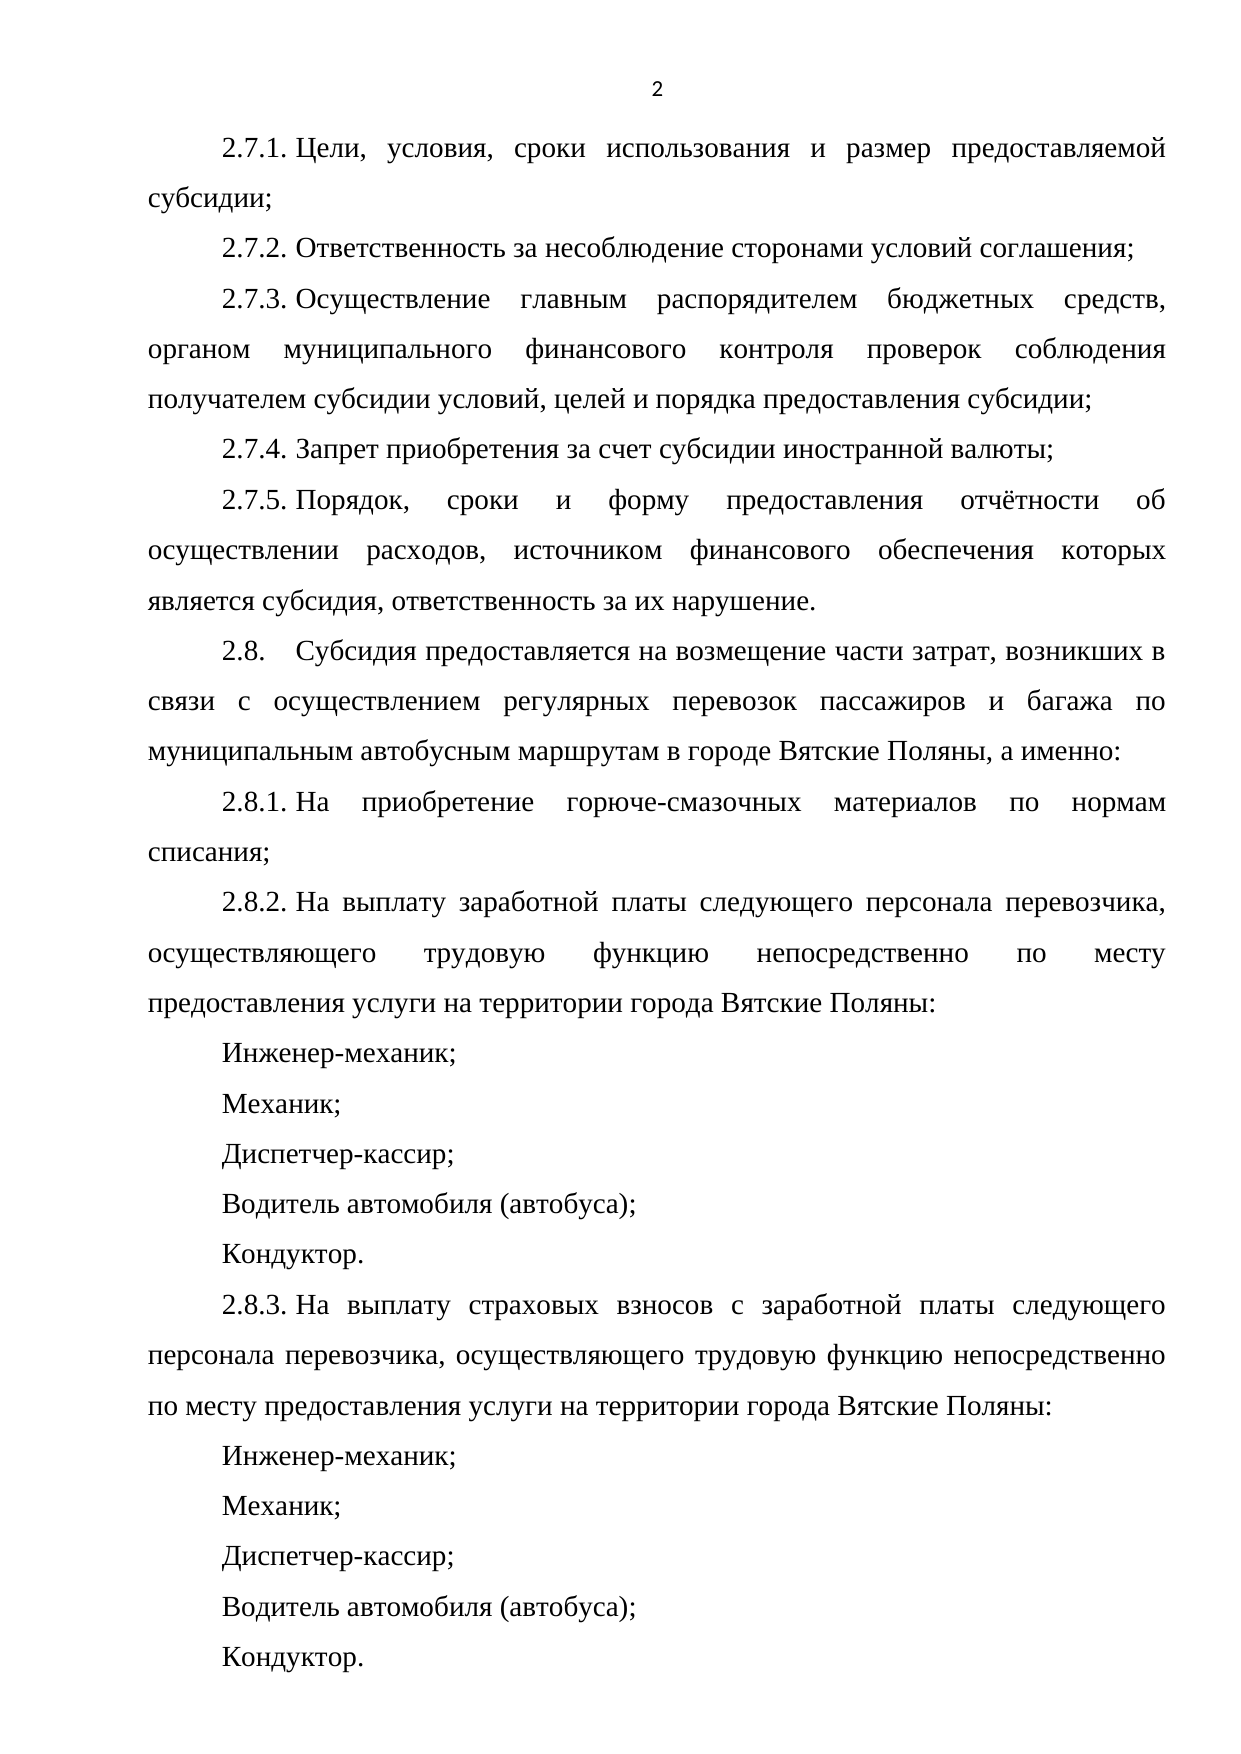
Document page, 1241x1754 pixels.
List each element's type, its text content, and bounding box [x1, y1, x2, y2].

text 2.8.3. На выплату страховых взносов с заработной платы следующего персонала перевозчика, осуществляющего трудовую функцию непосредственно по месту предоставления услуги на территории города Вятские Поляны: [148, 1287, 1167, 1421]
text Диспетчер-кассир; [148, 1538, 1167, 1572]
text 2.8.2. На выплату заработной платы следующего персонала перевозчика, осуществляющего трудовую функцию непосредственно по месту предоставления услуги на территории города Вятские Поляны: [148, 884, 1167, 1019]
text Водитель автомобиля (автобуса); [148, 1186, 1167, 1220]
text 2.8.1. На приобретение горюче-смазочных материалов по нормам списания; [148, 784, 1167, 868]
text 2.8. Субсидия предоставляется на возмещение части затрат, возникших в связи с осуществлением регулярных перевозок пассажиров и багажа по муниципальным автобусным маршрутам в городе Вятские Поляны, а именно: [148, 633, 1167, 767]
text Инженер-механик; [148, 1035, 1167, 1069]
text Диспетчер-кассир; [148, 1136, 1167, 1169]
text Механик; [148, 1488, 1167, 1522]
text 2.7.3. Осуществление главным распорядителем бюджетных средств, органом муниципального финансового контроля проверок соблюдения получателем субсидии условий, целей и порядка предоставления субсидии; [148, 281, 1167, 415]
text 2.7.4. Запрет приобретения за счет субсидии иностранной валюты; [148, 432, 1167, 465]
text Кондуктор. [148, 1639, 1167, 1673]
text Водитель автомобиля (автобуса); [148, 1589, 1167, 1622]
text 2.7.5. Порядок, сроки и форму предоставления отчётности об осуществлении расходов, источником финансового обеспечения которых является субсидия, ответственность за их нарушение. [148, 482, 1167, 616]
text 2.7.1. Цели, условия, сроки использования и размер предоставляемой субсидии; [148, 130, 1167, 214]
text Механик; [148, 1086, 1167, 1119]
text Кондуктор. [148, 1237, 1167, 1270]
text 2.7.2. Ответственность за несоблюдение сторонами условий соглашения; [148, 230, 1167, 264]
text Инженер-механик; [148, 1438, 1167, 1471]
